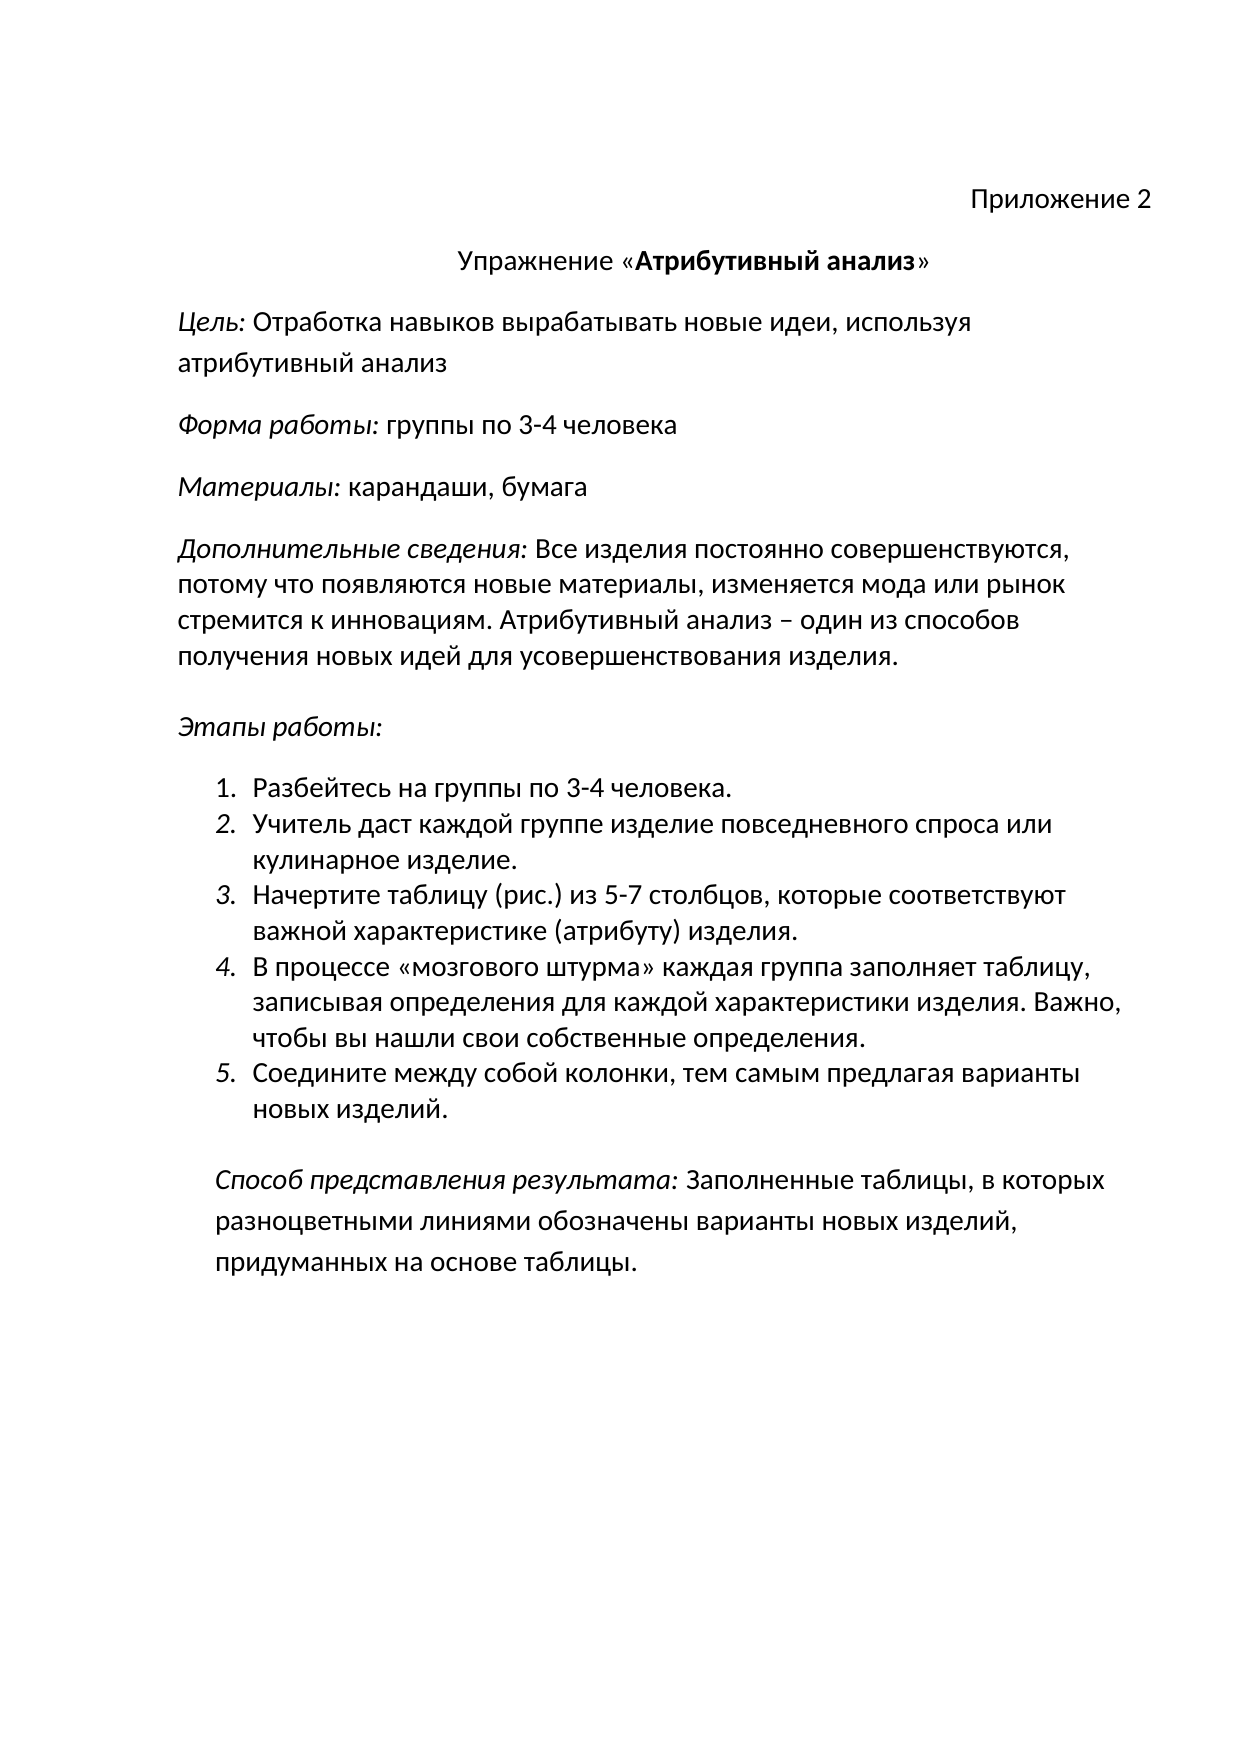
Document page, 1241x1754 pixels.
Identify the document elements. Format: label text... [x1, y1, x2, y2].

text Приложение 2 [177, 180, 1152, 216]
list В процессе «мозгового штурма» каждая группа заполняет таблицу, записывая определения для каждой характеристики изделия. Важно, чтобы вы нашли свои собственные определения. [215, 948, 1152, 1054]
text Цель: Отработка навыков вырабатывать новые идеи, используя атрибутивный анализ [177, 303, 1152, 380]
list Соедините между собой колонки, тем самым предлагая варианты новых изделий. [215, 1054, 1152, 1126]
text Материалы: карандаши, бумага [177, 468, 1152, 503]
text Дополнительные сведения: Все изделия постоянно совершенствуются, потому что появляются новые материалы, изменяется мода или рынок стремится к инновациям. Атрибутивный анализ – один из способов получения новых идей для усовершенствования изделия. [177, 530, 1152, 672]
text Упражнение «Атрибутивный анализ» [177, 242, 1152, 277]
text Этапы работы: [177, 708, 1152, 743]
text Форма работы: группы по 3-4 человека [177, 406, 1152, 442]
list Разбейтесь на группы по 3-4 человека. [215, 769, 1152, 805]
list Учитель даст каждой группе изделие повседневного спроса или кулинарное изделие. [215, 805, 1152, 876]
text Способ представления результата: Заполненные таблицы, в которых разноцветными линиями обозначены варианты новых изделий, придуманных на основе таблицы. [215, 1161, 1152, 1279]
list Начертите таблицу (рис.) из 5-7 столбцов, которые соответствуют важной характеристике (атрибуту) изделия. [215, 876, 1152, 948]
